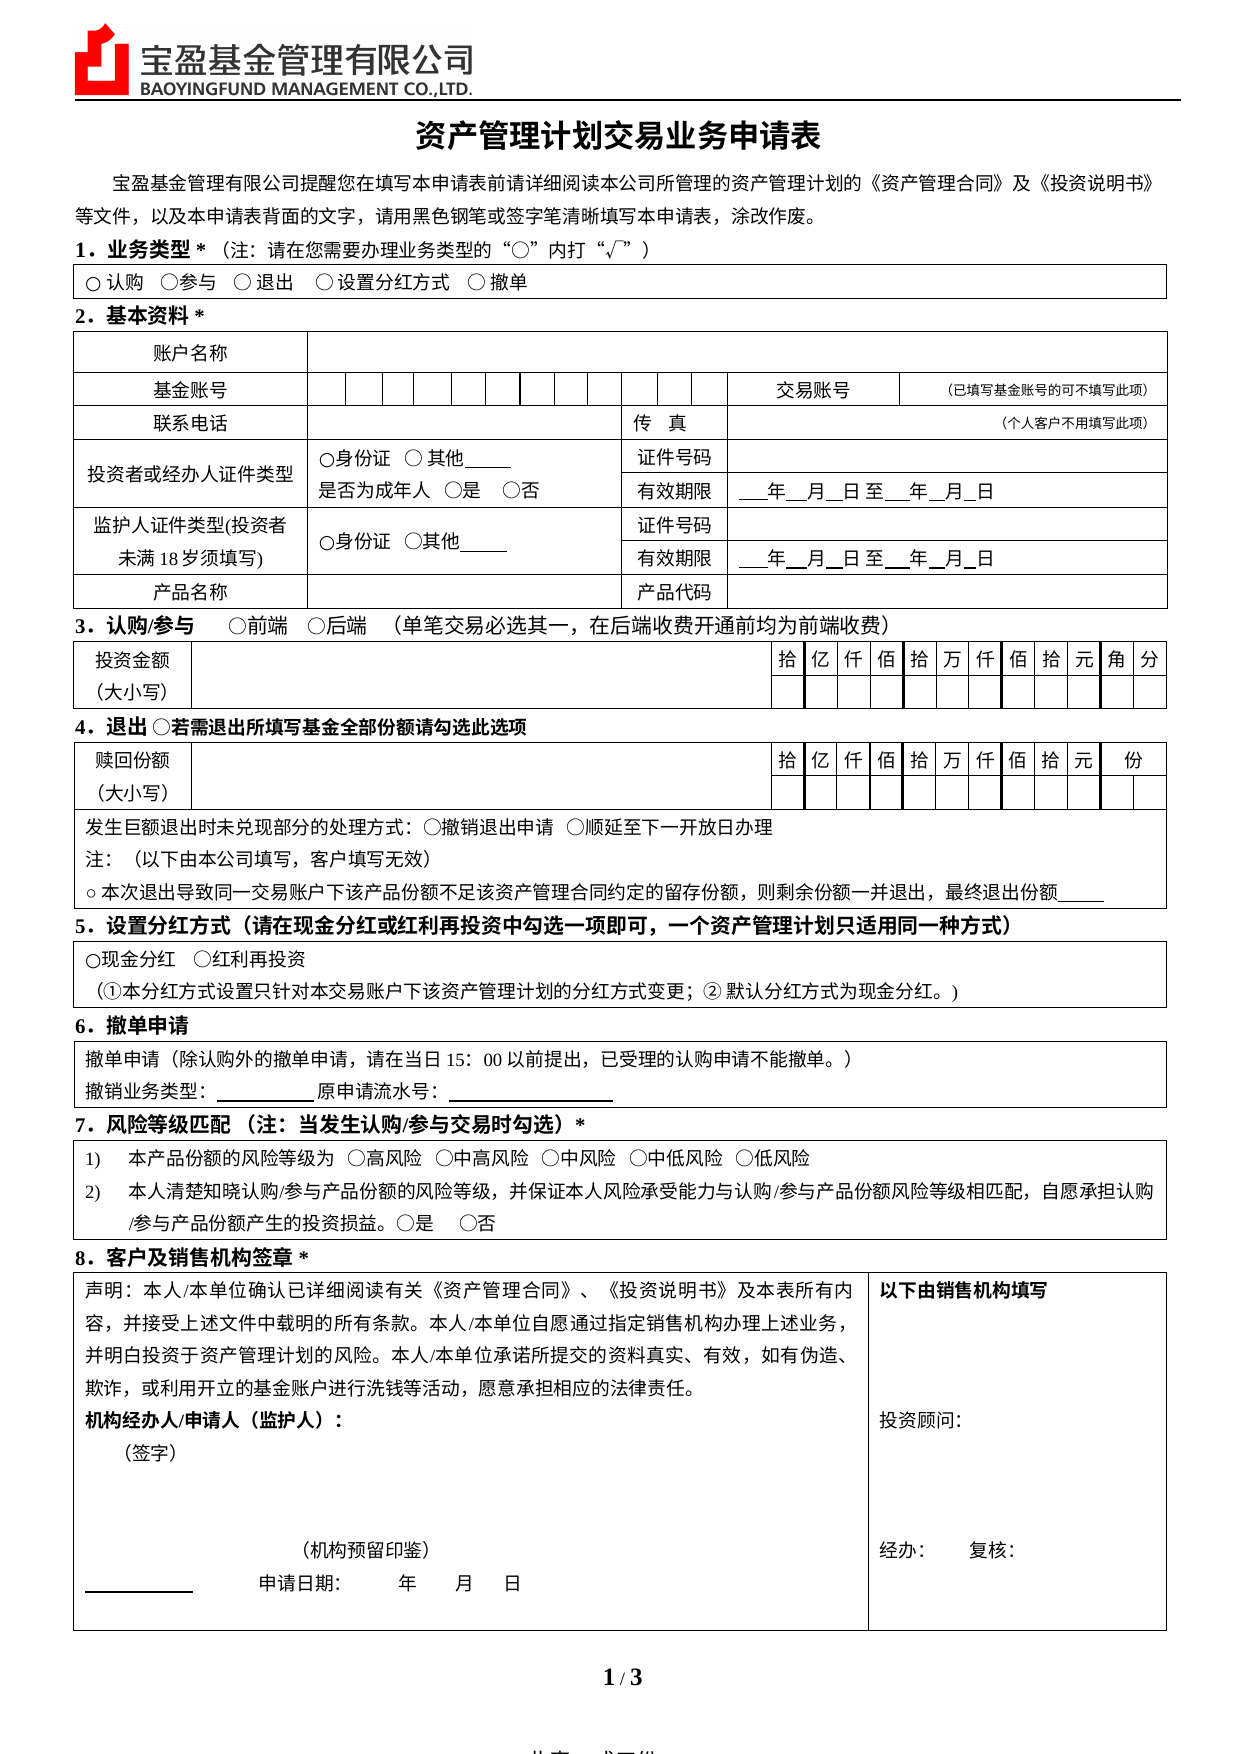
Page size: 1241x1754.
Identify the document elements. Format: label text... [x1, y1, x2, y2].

table_cell [308, 406, 621, 439]
text 3．认购/参与 ○前端 ○后端 （单笔交易必选其一，在后端收费开通前均为前端收费） [75, 609, 1163, 641]
table_cell [308, 575, 621, 608]
table_header 声明：本人/本单位确认已详细阅读有关《资产管理合同》、《投资说明书》及本表所有内容，并接受上述文件中载明的所有条款。本人/本单位自愿通过指定销售机构办理上述业务，并明白投资于资产管理计划的风险。本人/本单位承诺所提交的资料真实、有效，如有伪造、欺诈，或利用开立的基金账户进行洗钱等活动，愿意承担相应的法律责任。 机构经办人/申请人（监护人）： （签字） （机构预留印鉴） 申请日期： 年 月 日 [74, 1273, 868, 1630]
text 资产管理计划交易业务申请表 [75, 101, 1163, 166]
table_cell [728, 575, 1167, 608]
table_header 亿 [806, 642, 837, 675]
table_header 账户名称 [74, 332, 307, 372]
table_cell [806, 776, 836, 809]
text 宝盈基金管理有限公司提醒您在填写本申请表前请详细阅读本公司所管理的资产管理计划的《资产管理合同》及《投资说明书》等文件，以及本申请表背面的文字，请用黑色钢笔或签字笔清晰填写本申请表，涂改作废。 [75, 166, 1163, 231]
table_cell 证件号码 [622, 508, 727, 540]
table_cell [871, 776, 901, 809]
text 1．业务类型 * （注：请在您需要办理业务类型的“○”内打“√”） [75, 231, 1163, 264]
table_header 元 [1068, 642, 1099, 675]
table_header 拾 [904, 743, 935, 775]
table_header 赎回份额 （大小写） [75, 743, 191, 809]
table_header 角 [1102, 642, 1133, 675]
table_cell [772, 776, 803, 809]
table_cell [969, 776, 1000, 809]
table_cell [937, 676, 968, 708]
table_header 拾 [772, 743, 803, 775]
table_header [192, 743, 771, 809]
table_cell [383, 373, 413, 405]
table_cell [1003, 676, 1034, 708]
text 5．设置分红方式（请在现金分红或红利再投资中勾选一项即可，一个资产管理计划只适用同一种方式） [75, 909, 1163, 941]
table_header 佰 [871, 642, 902, 675]
table_cell 基金账号 [74, 373, 307, 405]
table_cell [1134, 776, 1166, 809]
table_cell [837, 776, 869, 809]
text 4．退出 ○若需退出所填写基金全部份额请勾选此选项 [75, 709, 1163, 742]
table_cell [1102, 676, 1133, 708]
table_header 分 [1134, 642, 1166, 675]
table_cell 年 月 日 至 年 月 日 [728, 541, 1167, 574]
table_cell [1068, 676, 1099, 708]
table_header 撤单申请（除认购外的撤单申请，请在当日 15：00 以前提出，已受理的认购申请不能撤单。） 撤销业务类型： 原申请流水号： [75, 1042, 1166, 1107]
table_cell [904, 776, 935, 809]
list 撤单申请 [75, 1008, 1163, 1041]
list 风险等级匹配 （注：当发生认购/参与交易时勾选）* [75, 1108, 1163, 1140]
table_cell [1102, 776, 1133, 809]
table_cell [1035, 776, 1067, 809]
table_cell [772, 676, 803, 708]
table_header 份 [1102, 743, 1166, 775]
table_cell [521, 373, 554, 405]
table_cell [658, 373, 691, 405]
table_header 仟 [969, 743, 1000, 775]
table_cell [936, 776, 968, 809]
table_header 拾 [905, 642, 936, 675]
table_cell [838, 676, 870, 708]
table_header 元 [1068, 743, 1099, 775]
picture [74, 23, 472, 97]
table_cell [728, 508, 1167, 540]
table_cell 有效期限 [622, 541, 727, 574]
table_cell 联系电话 [74, 406, 307, 439]
table_cell 有效期限 [622, 473, 727, 507]
table_cell [346, 373, 382, 405]
table_cell [728, 440, 1167, 472]
table_header 仟 [838, 642, 870, 675]
table_cell [1035, 676, 1067, 708]
table_cell 监护人证件类型(投资者未满18岁须填写) [74, 508, 307, 574]
table_cell [486, 373, 519, 405]
table_cell [452, 373, 485, 405]
table_cell （个人客户不用填写此项） [728, 406, 1167, 439]
table_header 亿 [806, 743, 836, 775]
table_header 万 [937, 642, 968, 675]
table_cell [588, 373, 621, 405]
table_cell [692, 373, 727, 405]
table_cell [969, 676, 1000, 708]
table_cell ○身份证 ○ 其他 是否为成年人 ○是 ○否 [308, 440, 621, 507]
table_cell [871, 676, 902, 708]
table_header 仟 [969, 642, 1000, 675]
table_cell （已填写基金账号的可不填写此项） [900, 373, 1167, 405]
table_cell [806, 676, 837, 708]
table_header 拾 [1035, 743, 1067, 775]
table_cell [905, 676, 936, 708]
table_cell 投资者或经办人证件类型 [74, 440, 307, 507]
table_cell 证件号码 [622, 440, 727, 472]
table_cell [555, 373, 587, 405]
text 2．基本资料 * [75, 299, 1163, 331]
table_cell [1134, 676, 1166, 708]
table_cell ○身份证 ○其他 [308, 508, 621, 574]
table_cell [1068, 776, 1099, 809]
table_cell 交易账号 [728, 373, 899, 405]
table_header 本产品份额的风险等级为 ○高风险 ○中高风险 ○中风险 ○中低风险 ○低风险 本人清楚知晓认购/参与产品份额的风险等级，并保证本人风险承受能力与认购/参与产品份额风险等级相匹配，自愿承担认购/参与产品份额产生的投资损益。○是 ○否 [74, 1141, 1166, 1239]
table_cell 年 月 日 至 年 月 日 [728, 473, 1167, 507]
table_cell 传 真 [622, 406, 727, 439]
table_header ○ 认购 ○参与 ○ 退出 ○ 设置分红方式 ○ 撤单 [74, 265, 1166, 297]
table_cell 产品代码 [622, 575, 727, 608]
table_header 佰 [871, 743, 901, 775]
table_header 以下由销售机构填写 投资顾问： 经办： 复核： [869, 1273, 1166, 1630]
table_cell [414, 373, 451, 405]
table_header 投资金额 （大小写） [74, 642, 191, 708]
table_header 仟 [837, 743, 869, 775]
table_header 拾 [772, 642, 803, 675]
table_cell [622, 373, 657, 405]
table_cell 产品名称 [74, 575, 307, 608]
table_header 拾 [1035, 642, 1067, 675]
table_header [308, 332, 1167, 372]
table_header ○现金分红 ○红利再投资 （①本分红方式设置只针对本交易账户下该资产管理计划的分红方式变更；② 默认分红方式为现金分红。) [74, 942, 1166, 1007]
table_header [192, 642, 771, 708]
table_cell 发生巨额退出时未兑现部分的处理方式：○撤销退出申请 ○顺延至下一开放日办理 注：（以下由本公司填写，客户填写无效） ○ 本次退出导致同一交易账户下该产品份额不足该资产管理合同约定的留存份额，则剩余份额一并退出，最终退出份额 [75, 810, 1166, 907]
table_header 佰 [1003, 642, 1034, 675]
table_cell [308, 373, 345, 405]
text 8．客户及销售机构签章 * [75, 1240, 1163, 1272]
table_header 万 [936, 743, 968, 775]
table_cell [1003, 776, 1034, 809]
table_header 佰 [1003, 743, 1034, 775]
